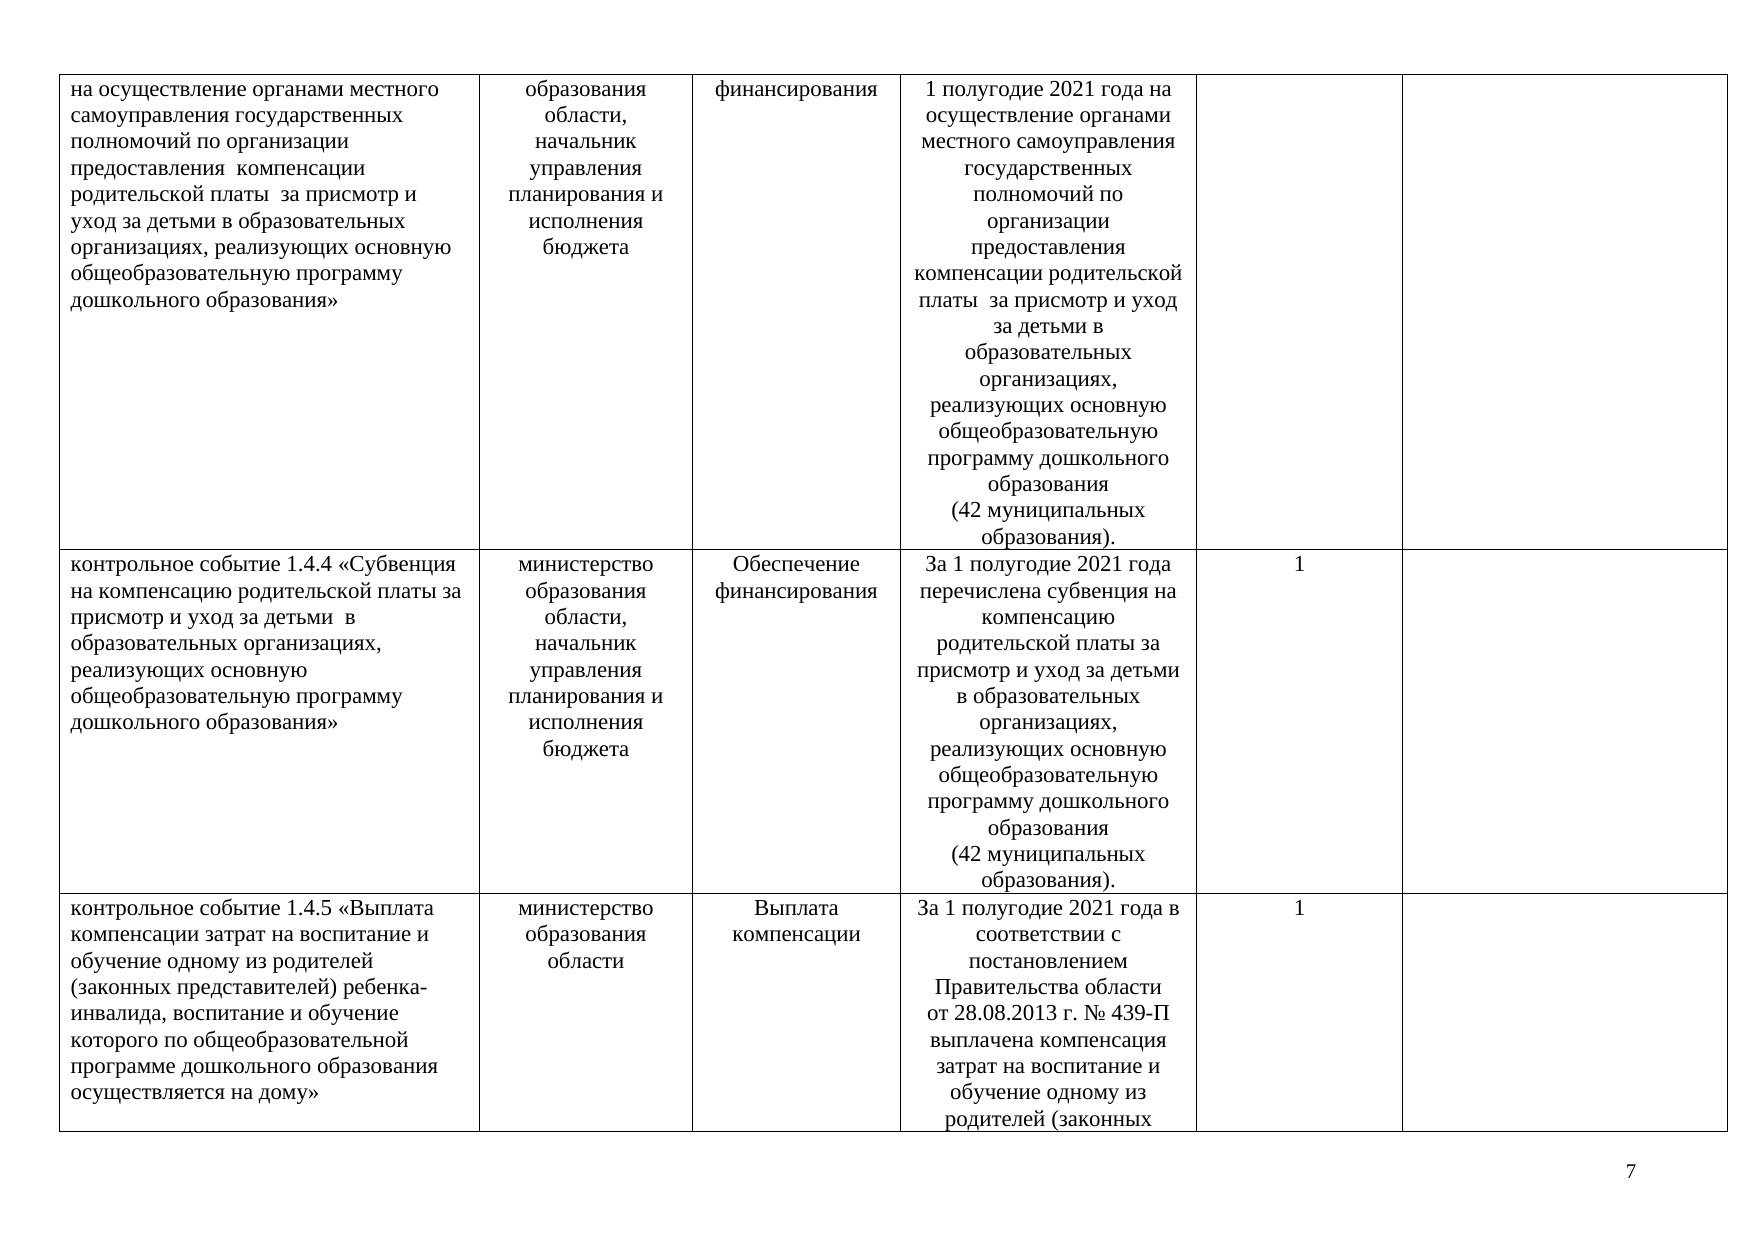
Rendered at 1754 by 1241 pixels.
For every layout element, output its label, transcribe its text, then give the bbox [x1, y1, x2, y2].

table_cell 1 [1197, 894, 1402, 1131]
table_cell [901, 894, 1196, 1131]
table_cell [901, 75, 1196, 549]
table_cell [480, 75, 692, 549]
table_cell Обеспечение финансирования [693, 550, 900, 893]
table_cell [1403, 550, 1727, 893]
table_cell министерство образования области, начальник управления планирования и исполнения бюджета [480, 550, 692, 893]
table_cell [1403, 75, 1727, 549]
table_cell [60, 75, 479, 549]
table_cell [693, 75, 900, 549]
table_cell контрольное событие 1.4.4 «Субвенция на компенсацию родительской платы за присмотр и уход за детьми в образовательных организациях, реализующих основную общеобразовательную программу дошкольного образования» [60, 550, 479, 893]
table_cell Выплата компенсации [693, 894, 900, 1131]
table_cell 1 [1197, 550, 1402, 893]
table_cell 1 [1197, 75, 1402, 549]
table_cell За 1 полугодие 2021 года перечислена субвенция на компенсацию родительской платы за присмотр и уход за детьми в образовательных организациях, реализующих основную общеобразовательную программу дошкольного образования (42 муниципальных образования). [901, 550, 1196, 893]
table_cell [60, 894, 479, 1131]
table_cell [480, 894, 692, 1131]
table_cell [1403, 894, 1727, 1131]
